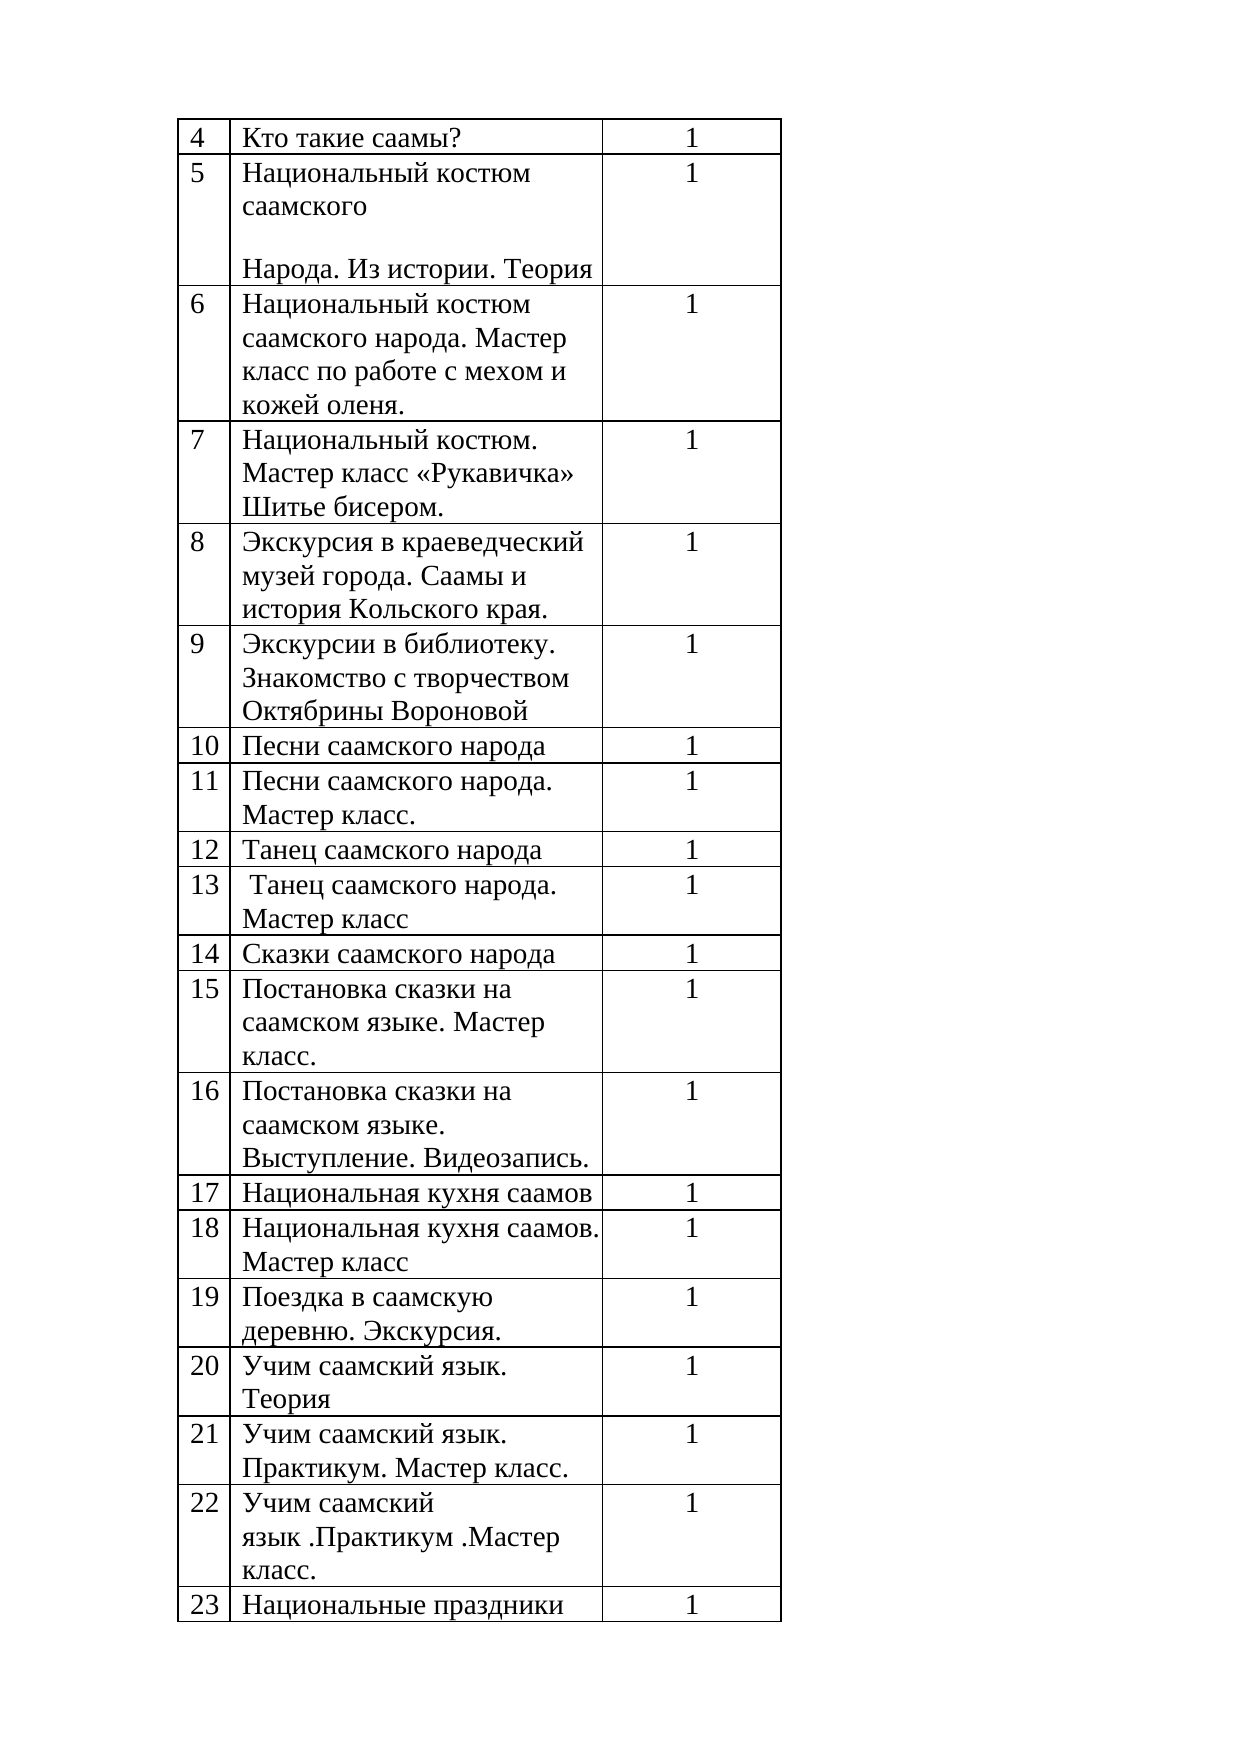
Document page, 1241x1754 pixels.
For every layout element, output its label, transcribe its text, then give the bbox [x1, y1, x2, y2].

table_cell Экскурсия в краеведческий музей города. Саамы и история Кольского края. [231, 524, 602, 625]
table_cell 17 [179, 1176, 229, 1209]
table_cell Песни саамского народа [231, 728, 602, 762]
table_cell 1 [603, 1485, 780, 1586]
table_cell 19 [179, 1279, 229, 1346]
table_cell 22 [179, 1485, 229, 1586]
table_cell 4 [179, 120, 229, 153]
table_cell 20 [179, 1348, 229, 1415]
table_cell 8 [179, 524, 229, 625]
table_cell 1 [603, 936, 780, 969]
table_cell Учим саамский язык .Практикум .Мастер класс. [231, 1485, 602, 1586]
table_cell 7 [179, 422, 229, 522]
table_cell Учим саамский язык. Теория [231, 1348, 602, 1415]
table_cell Кто такие саамы? [231, 120, 602, 153]
table_cell 1 [603, 1176, 780, 1209]
table_cell 1 [603, 1587, 780, 1621]
table_cell 16 [179, 1073, 229, 1174]
table_cell 1 [603, 1348, 780, 1415]
table_cell 9 [179, 626, 229, 727]
table_cell 12 [179, 832, 229, 866]
table_cell Песни саамского народа. Мастер класс. [231, 764, 602, 831]
table_cell 1 [603, 155, 780, 284]
table_cell 1 [603, 626, 780, 727]
table_cell Национальная кухня саамов. Мастер класс [231, 1211, 602, 1278]
table_cell Сказки саамского народа [231, 936, 602, 969]
table_cell 1 [603, 1279, 780, 1346]
table_cell Постановка сказки на саамском языке. Мастер класс. [231, 971, 602, 1072]
table_cell Национальный костюм саамского Народа. Из истории. Теория [231, 155, 602, 284]
table_cell 1 [603, 286, 780, 420]
table_cell 18 [179, 1211, 229, 1278]
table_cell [231, 1587, 602, 1621]
table_cell 6 [179, 286, 229, 420]
table_cell 11 [179, 764, 229, 831]
table_cell Танец саамского народа [231, 832, 602, 866]
table_cell Экскурсии в библиотеку. Знакомство с творчеством Октябрины Вороновой [231, 626, 602, 727]
table_cell 1 [603, 422, 780, 522]
table_cell 1 [603, 832, 780, 866]
table_cell 1 [603, 1073, 780, 1174]
table_cell Постановка сказки на саамском языке. Выступление. Видеозапись. [231, 1073, 602, 1174]
table_cell Национальный костюм саамского народа. Мастер класс по работе с мехом и кожей оленя. [231, 286, 602, 420]
table_cell Поездка в саамскую деревню. Экскурсия. [231, 1279, 602, 1346]
table_cell 5 [179, 155, 229, 284]
table_cell 13 [179, 867, 229, 934]
table_cell 14 [179, 936, 229, 969]
table_cell 15 [179, 971, 229, 1072]
table_cell 21 [179, 1417, 229, 1483]
table_cell Национальный костюм. Мастер класс «Рукавичка» Шитье бисером. [231, 422, 602, 522]
table_cell 23 [179, 1587, 229, 1621]
table_cell 1 [603, 1211, 780, 1278]
table_cell Учим саамский язык. Практикум. Мастер класс. [231, 1417, 602, 1483]
table_cell Танец саамского народа. Мастер класс [231, 867, 602, 934]
table_cell 1 [603, 120, 780, 153]
table_cell 10 [179, 728, 229, 762]
table_cell 1 [603, 764, 780, 831]
table_cell 1 [603, 728, 780, 762]
table_cell 1 [603, 524, 780, 625]
table_cell 1 [603, 1417, 780, 1483]
table_cell 1 [603, 867, 780, 934]
table_cell Национальная кухня саамов [231, 1176, 602, 1209]
table_cell 1 [603, 971, 780, 1072]
